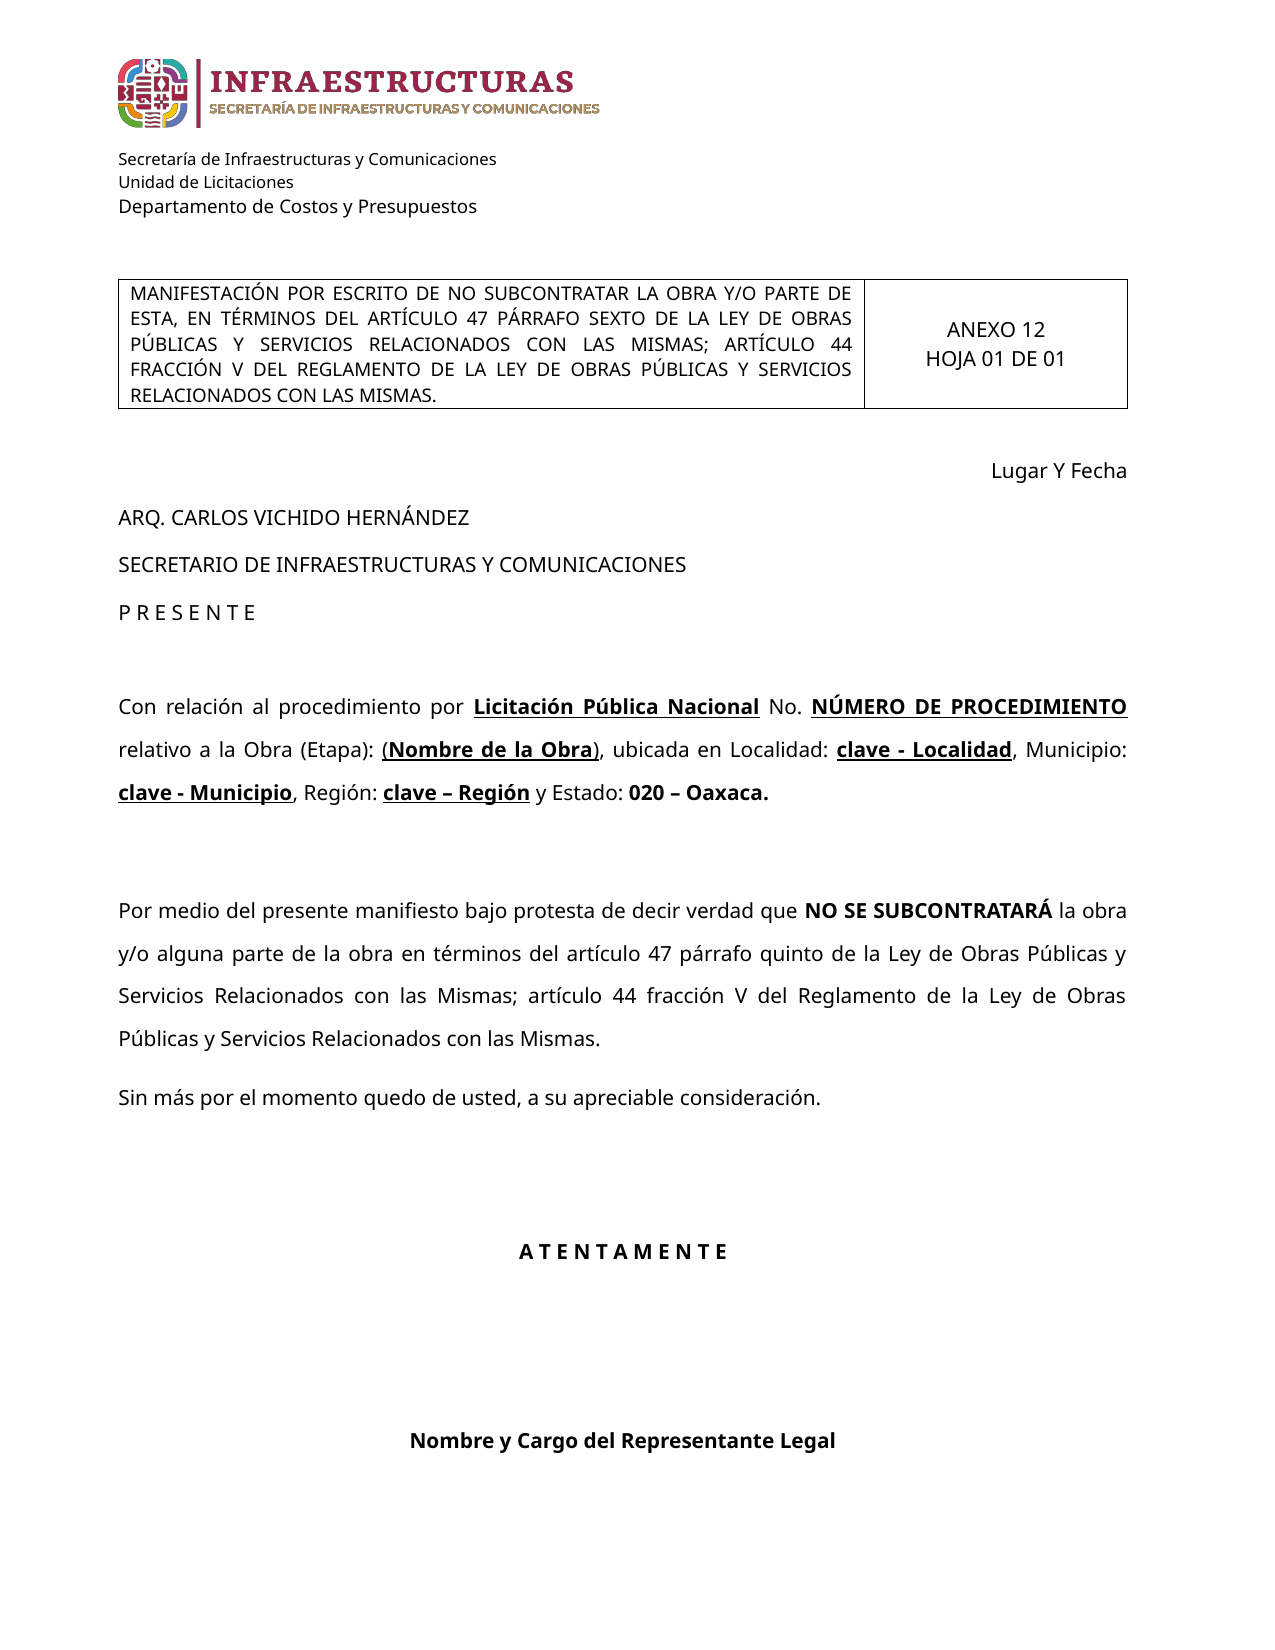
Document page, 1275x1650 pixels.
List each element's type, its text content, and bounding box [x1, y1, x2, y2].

text Lugar Y Fecha [118, 456, 1127, 484]
text P R E S E N T E [118, 598, 1127, 626]
text Por medio del presente manifiesto bajo protesta de decir verdad que NO SE SUBCONTRATARÁ la obra y/o alguna parte de la obra en términos del artículo 47 párrafo quinto de la Ley de Obras Públicas y Servicios Relacionados con las Mismas; artículo 44 fracción V del Reglamento de la Ley de Obras Públicas y Servicios Relacionados con las Mismas. [118, 896, 1127, 1052]
text SECRETARIO DE INFRAESTRUCTURAS Y COMUNICACIONES [118, 551, 1127, 579]
text Sin más por el momento quedo de usted, a su apreciable consideración. [118, 1083, 1127, 1112]
text Nombre y Cargo del Representante Legal [118, 1426, 1127, 1455]
table_header ANEXO 12 HOJA 01 DE 01 [865, 280, 1127, 408]
text Con relación al procedimiento por Licitación Pública Nacional No. NÚMERO DE PROCEDIMIENTO relativo a la Obra (Etapa): (Nombre de la Obra), ubicada en Localidad: clave - Localidad, Municipio: clave - Municipio, Región: clave – Región y Estado: 020 – Oaxaca. [118, 692, 1127, 806]
picture [118, 59, 624, 130]
text A T E N T A M E N T E [118, 1237, 1127, 1266]
text ARQ. CARLOS VICHIDO HERNÁNDEZ [118, 503, 1127, 532]
table_header MANIFESTACIÓN POR ESCRITO DE NO SUBCONTRATAR LA OBRA Y/O PARTE DE ESTA, EN TÉRMINOS DEL ARTÍCULO 47 PÁRRAFO SEXTO DE LA LEY DE OBRAS PÚBLICAS Y SERVICIOS RELACIONADOS CON LAS MISMAS; ARTÍCULO 44 FRACCIÓN V DEL REGLAMENTO DE LA LEY DE OBRAS PÚBLICAS Y SERVICIOS RELACIONADOS CON LAS MISMAS. [119, 280, 864, 408]
